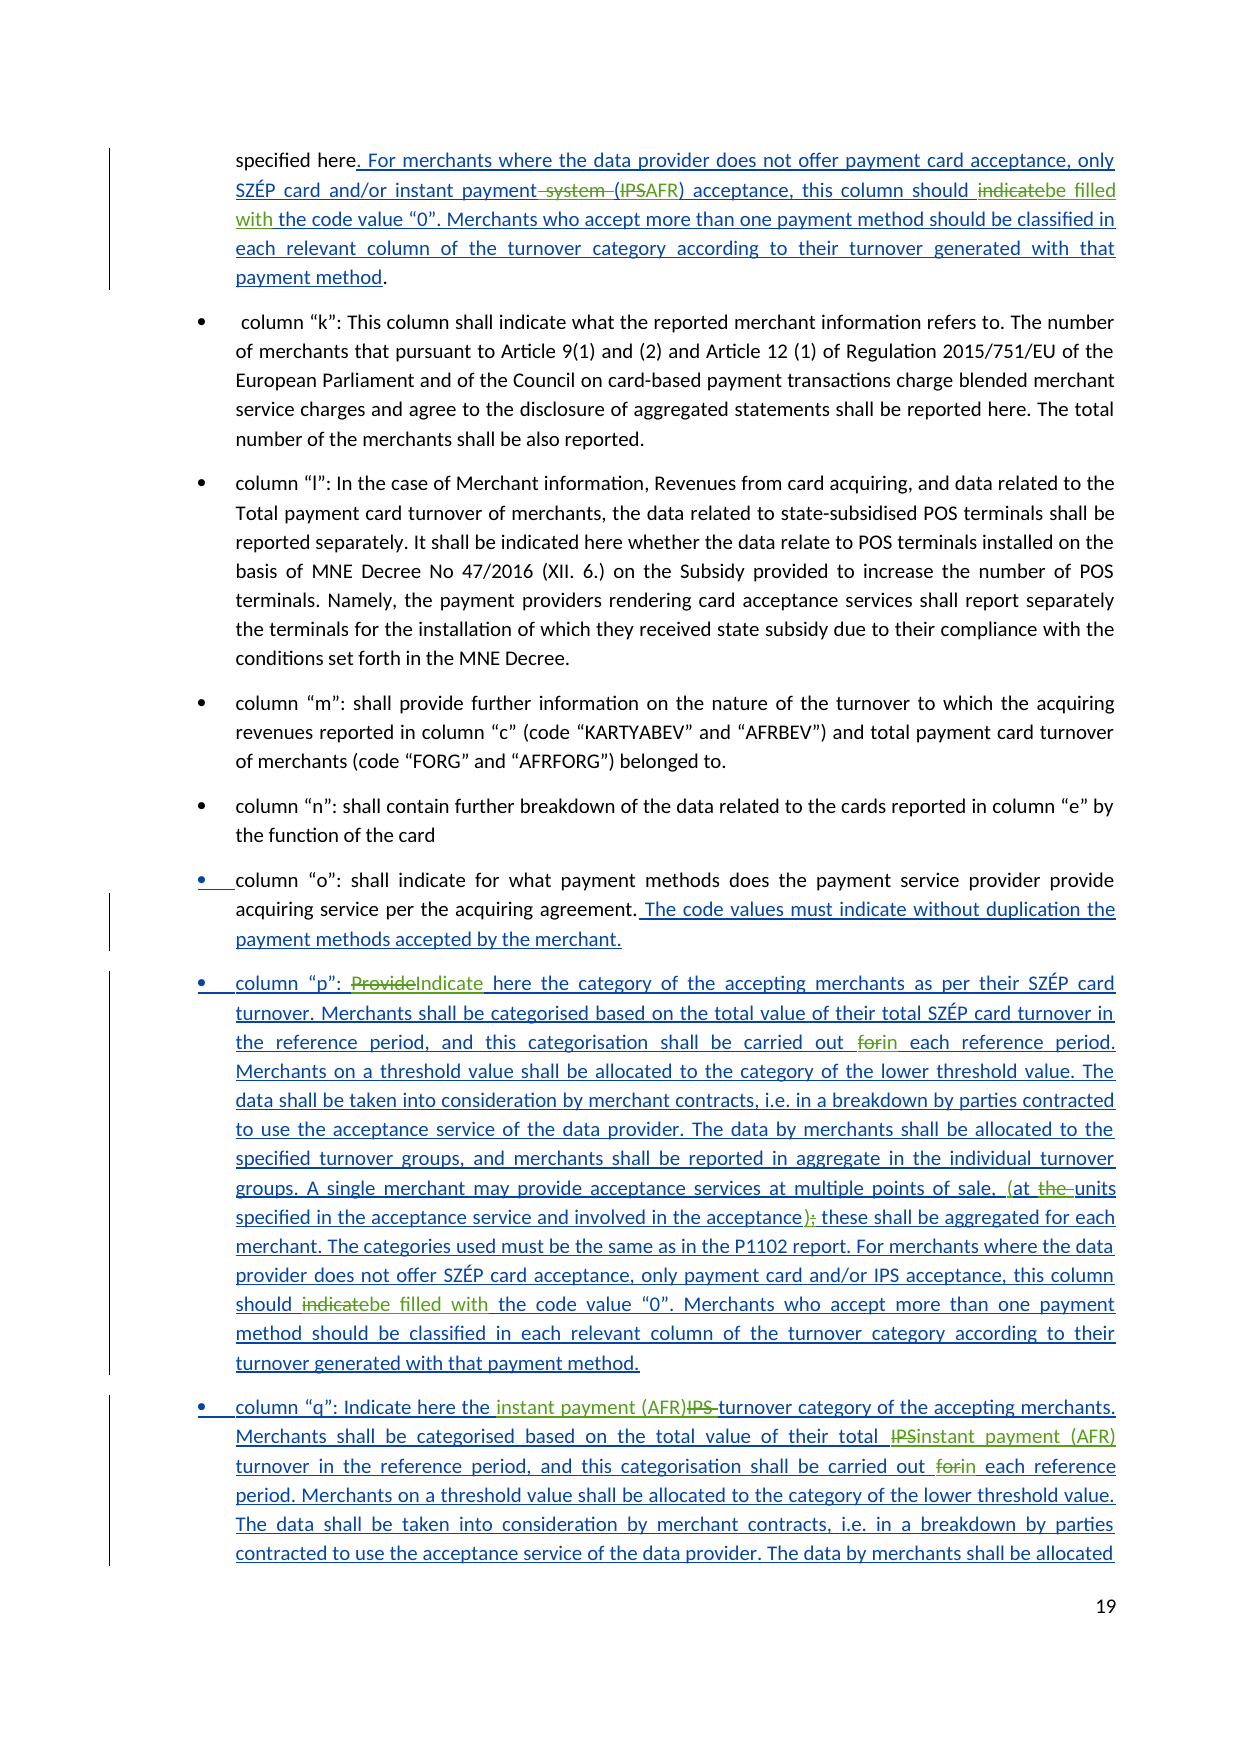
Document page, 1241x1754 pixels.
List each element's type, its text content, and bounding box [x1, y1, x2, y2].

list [198, 148, 1116, 290]
list column “k”: This column shall indicate what the reported merchant information refers to. The number of merchants that pursuant to Article 9(1) and (2) and Article 12 (1) of Regulation 2015/751/EU of the European Parliament and of the Council on card-based payment transactions charge blended merchant service charges and agree to the disclosure of aggregated statements shall be reported here. The total number of the merchants shall be also reported. [198, 309, 1116, 451]
list column “m”: shall provide further information on the nature of the turnover to which the acquiring revenues reported in column “c” (code “KARTYABEV” and “AFRBEV”) and total payment card turnover of merchants (code “FORG” and “AFRFORG”) belonged to. [198, 690, 1116, 774]
list column “o”: shall indicate for what payment methods does the payment service provider provide acquiring service per the acquiring agreement. [198, 867, 1116, 951]
list column “l”: In the case of Merchant information, Revenues from card acquiring, and data related to the Total payment card turnover of merchants, the data related to state-subsidised POS terminals shall be reported separately. It shall be indicated here whether the data relate to POS terminals installed on the basis of MNE Decree No 47/2016 (XII. 6.) on the Subsidy provided to increase the number of POS terminals. Namely, the payment providers rendering card acceptance services shall report separately the terminals for the installation of which they received state subsidy due to their compliance with the conditions set forth in the MNE Decree. [198, 471, 1116, 671]
list column “n”: shall contain further breakdown of the data related to the cards reported in column “e” by the function of the card [198, 793, 1116, 848]
